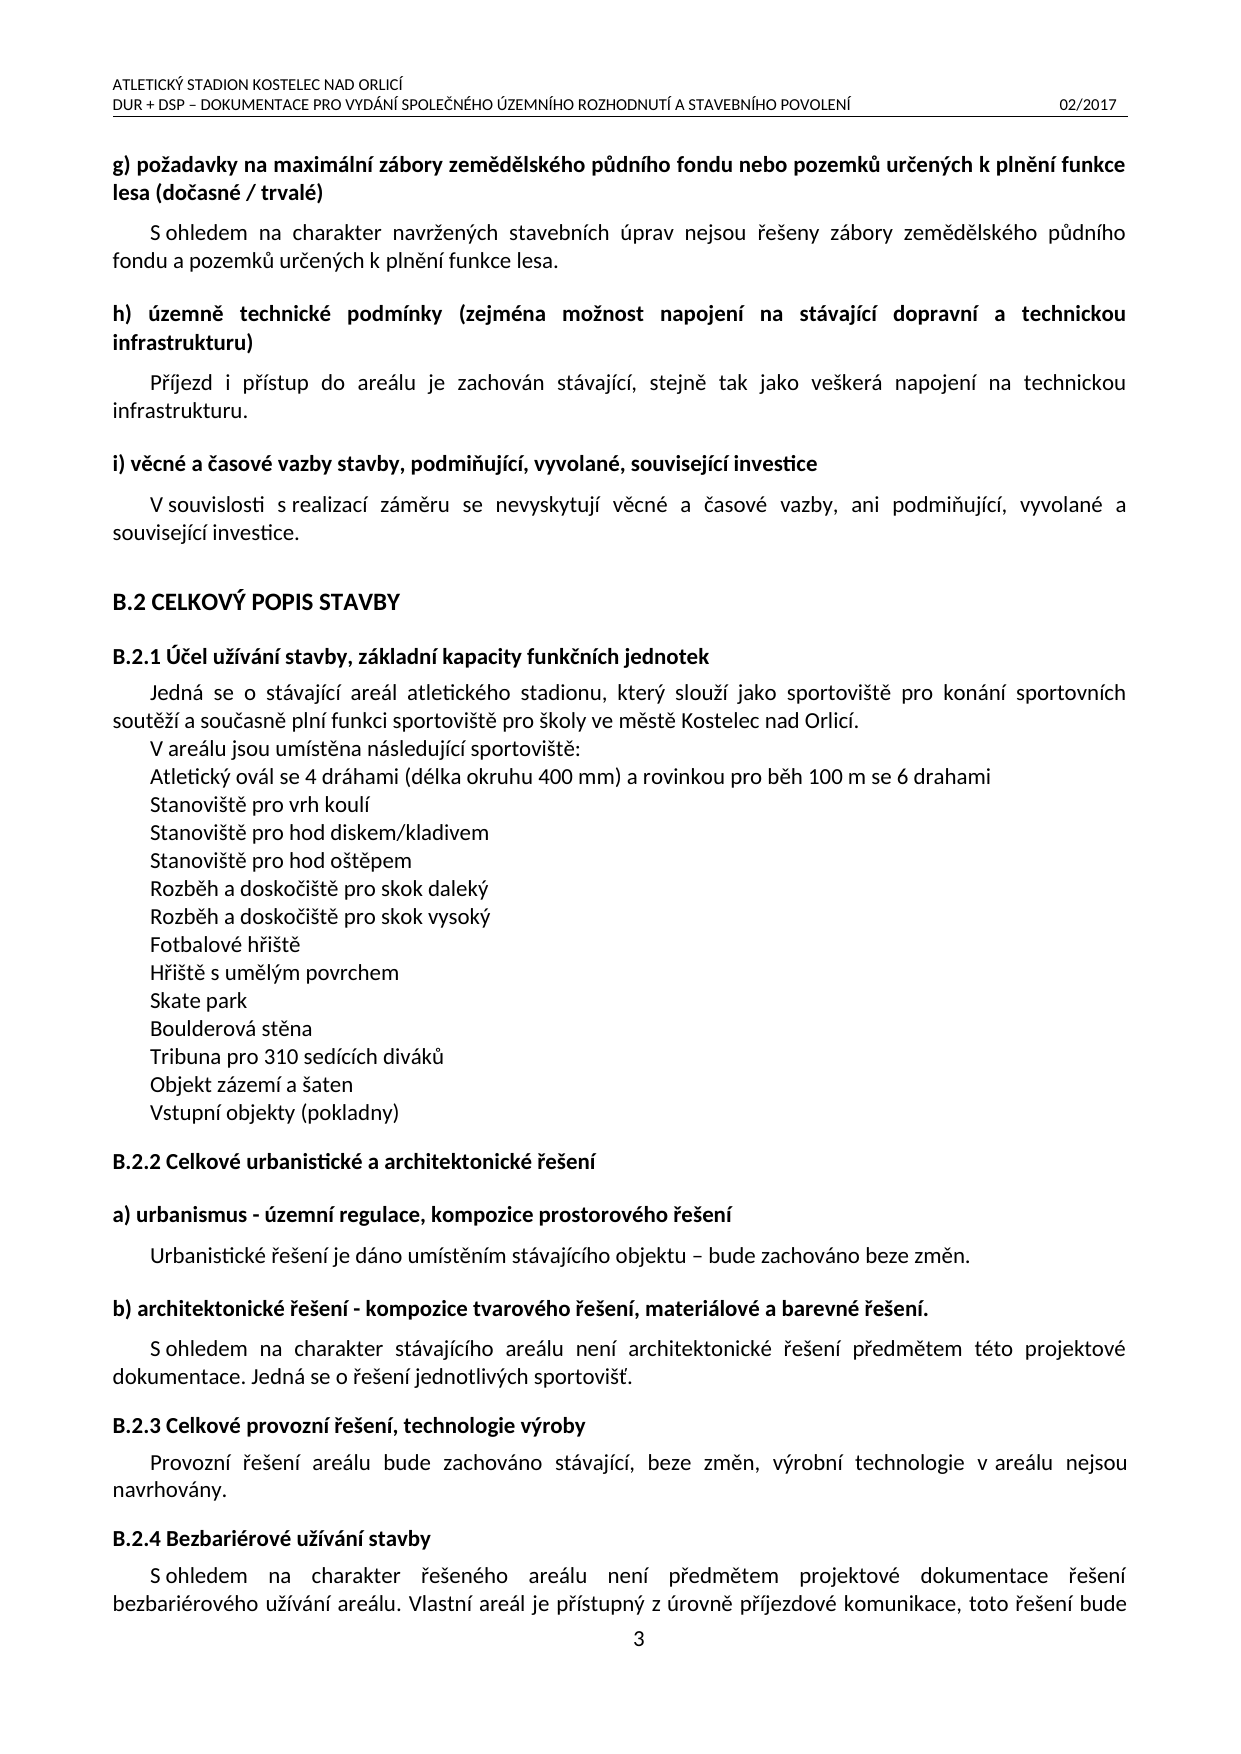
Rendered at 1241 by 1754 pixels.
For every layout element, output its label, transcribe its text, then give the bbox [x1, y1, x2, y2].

text Hřiště s umělým povrchem [112, 958, 1128, 986]
text Příjezd i přístup do areálu je zachován stávající, stejně tak jako veškerá napojení na technickou infrastrukturu. [112, 368, 1128, 424]
text b) architektonické řešení - kompozice tvarového řešení, materiálové a barevné řešení. [112, 1294, 1128, 1322]
text g) požadavky na maximální zábory zemědělského půdního fondu nebo pozemků určených k plnění funkce lesa (dočasné / trvalé) [112, 150, 1128, 206]
subtitle B.2.1 Účel užívání stavby, základní kapacity funkčních jednotek [112, 642, 1128, 670]
text Rozběh a doskočiště pro skok vysoký [112, 902, 1128, 930]
text Boulderová stěna [112, 1014, 1128, 1042]
text Objekt zázemí a šaten [112, 1070, 1128, 1098]
subtitle B.2 Celkový popis stavby [112, 586, 1128, 617]
text Rozběh a doskočiště pro skok daleký [112, 874, 1128, 902]
text V souvislosti s realizací záměru se nevyskytují věcné a časové vazby, ani podmiňující, vyvolané a související investice. [112, 490, 1128, 546]
text Fotbalové hřiště [112, 930, 1128, 958]
text Urbanistické řešení je dáno umístěním stávajícího objektu – bude zachováno beze změn. [112, 1241, 1128, 1269]
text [112, 1561, 1128, 1617]
text Provozní řešení areálu bude zachováno stávající, beze změn, výrobní technologie v areálu nejsou navrhovány. [112, 1448, 1128, 1504]
text Jedná se o stávající areál atletického stadionu, který slouží jako sportoviště pro konání sportovních soutěží a současně plní funkci sportoviště pro školy ve městě Kostelec nad Orlicí. [112, 678, 1128, 734]
text h) územně technické podmínky (zejména možnost napojení na stávající dopravní a technickou infrastrukturu) [112, 299, 1128, 356]
text Skate park [112, 986, 1128, 1014]
text S ohledem na charakter stávajícího areálu není architektonické řešení předmětem této projektové dokumentace. Jedná se o řešení jednotlivých sportovišť. [112, 1334, 1128, 1390]
subtitle B.2.2 Celkové urbanistické a architektonické řešení [112, 1147, 1128, 1175]
text Tribuna pro 310 sedících diváků [112, 1042, 1128, 1070]
subtitle B.2.3 Celkové provozní řešení, technologie výroby [112, 1411, 1128, 1439]
text V areálu jsou umístěna následující sportoviště: [112, 734, 1128, 762]
text Stanoviště pro hod diskem/kladivem [112, 818, 1128, 846]
subtitle B.2.4 Bezbariérové užívání stavby [112, 1524, 1128, 1552]
text Stanoviště pro vrh koulí [112, 790, 1128, 818]
text Vstupní objekty (pokladny) [112, 1098, 1128, 1126]
text a) urbanismus - územní regulace, kompozice prostorového řešení [112, 1200, 1128, 1228]
text S ohledem na charakter navržených stavebních úprav nejsou řešeny zábory zemědělského půdního fondu a pozemků určených k plnění funkce lesa. [112, 218, 1128, 274]
text Atletický ovál se 4 dráhami (délka okruhu 400 mm) a rovinkou pro běh 100 m se 6 drahami [112, 762, 1128, 790]
text Stanoviště pro hod oštěpem [112, 846, 1128, 874]
text i) věcné a časové vazby stavby, podmiňující, vyvolané, související investice [112, 449, 1128, 477]
